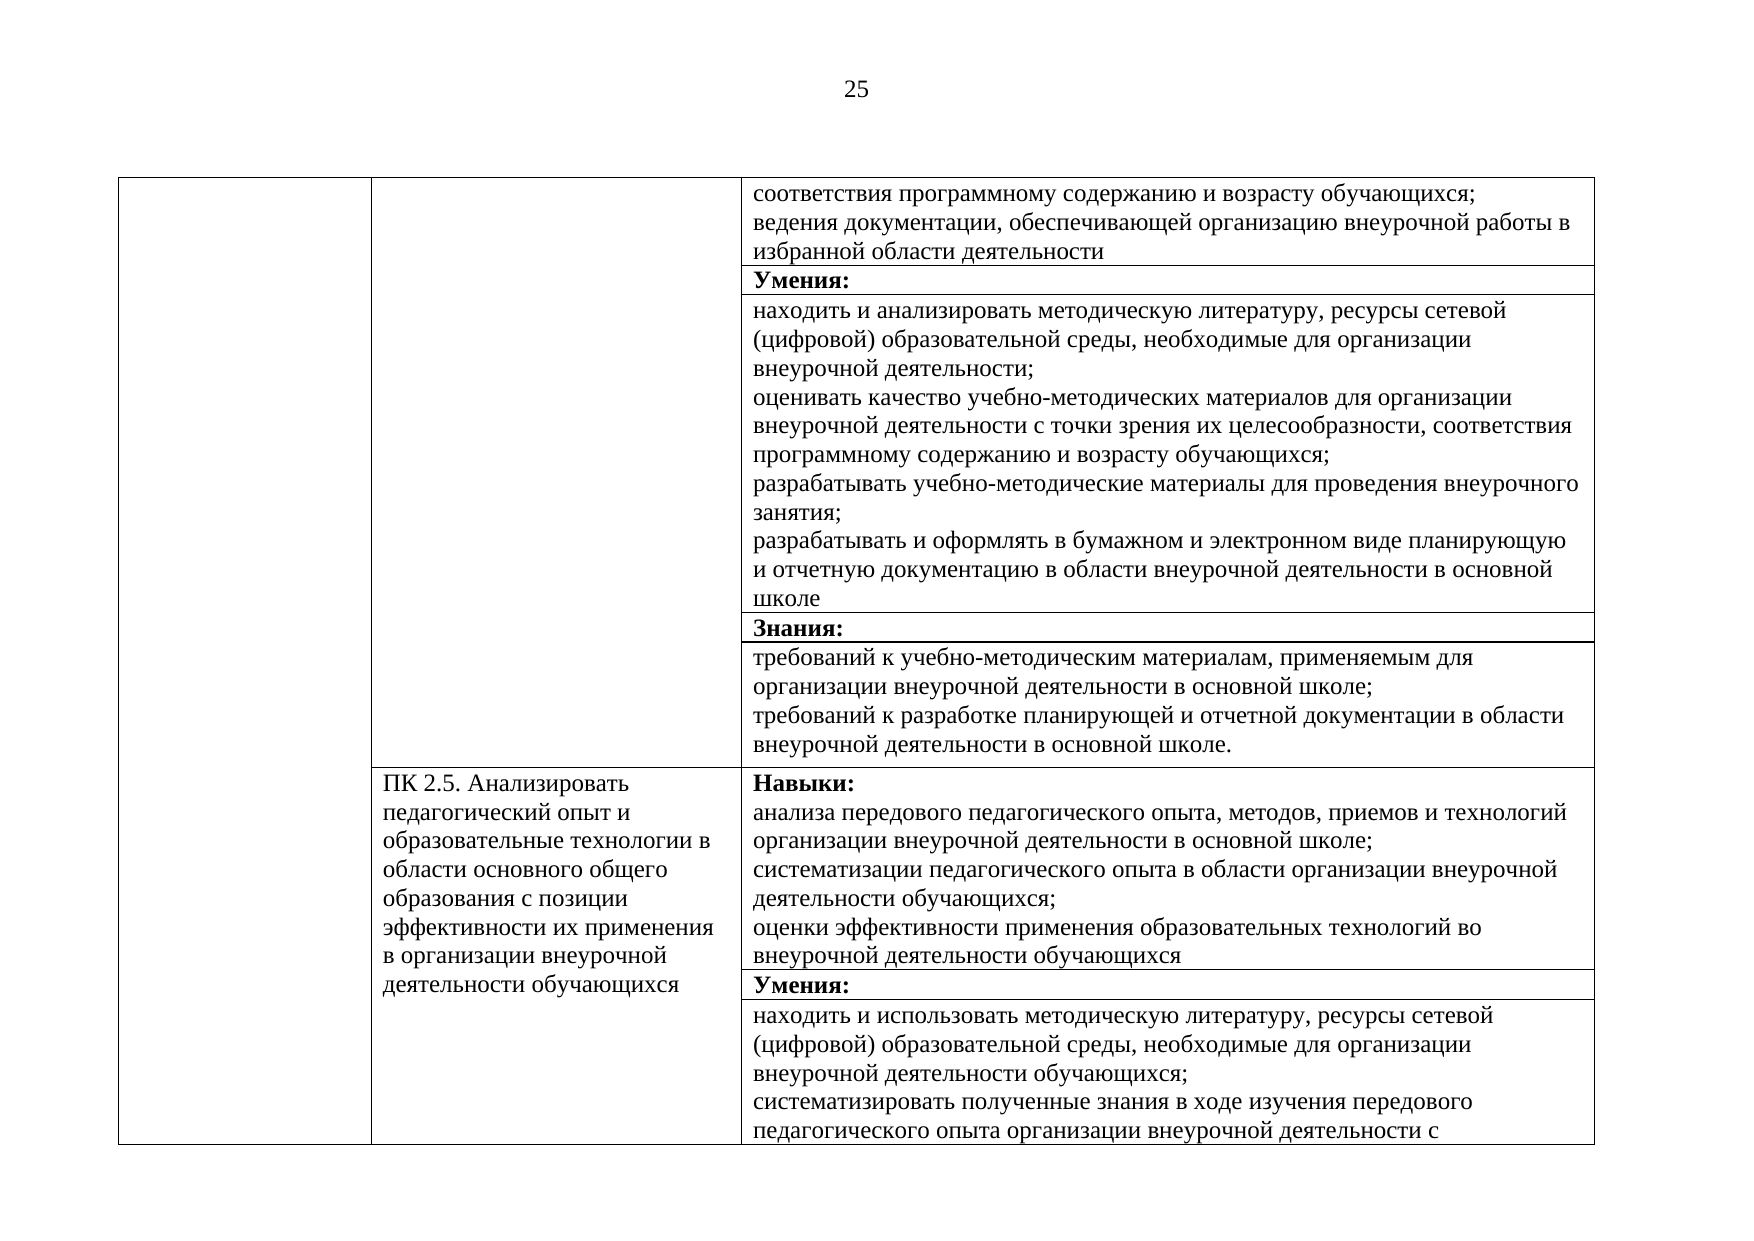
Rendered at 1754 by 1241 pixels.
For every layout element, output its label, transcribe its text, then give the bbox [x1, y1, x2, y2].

table_cell Умения: [742, 970, 1594, 999]
table_cell ПК 2.5. Анализировать педагогический опыт и образовательные технологии в области основного общего образования с позиции эффективности их применения в организации внеурочной деятельности обучающихся [372, 768, 741, 1144]
table_cell Знания: [742, 613, 1594, 641]
table_cell Умения: [742, 266, 1594, 294]
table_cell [742, 1000, 1594, 1144]
table_cell Навыки: анализа передового педагогического опыта, методов, приемов и технологий организации внеурочной деятельности в основной школе; систематизации педагогического опыта в области организации внеурочной деятельности обучающихся; оценки эффективности применения образовательных технологий во внеурочной деятельности обучающихся [742, 768, 1594, 969]
table_cell требований к учебно-методическим материалам, применяемым для организации внеурочной деятельности в основной школе; требований к разработке планирующей и отчетной документации в области внеурочной деятельности в основной школе. [742, 643, 1594, 767]
table_cell находить и анализировать методическую литературу, ресурсы сетевой (цифровой) образовательной среды, необходимые для организации внеурочной деятельности; оценивать качество учебно-методических материалов для организации внеурочной деятельности с точки зрения их целесообразности, соответствия программному содержанию и возрасту обучающихся; разрабатывать учебно-методические материалы для проведения внеурочного занятия; разрабатывать и оформлять в бумажном и электронном виде планирующую и отчетную документацию в области внеурочной деятельности в основной школе [742, 295, 1594, 612]
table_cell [742, 178, 1594, 264]
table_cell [372, 178, 741, 767]
